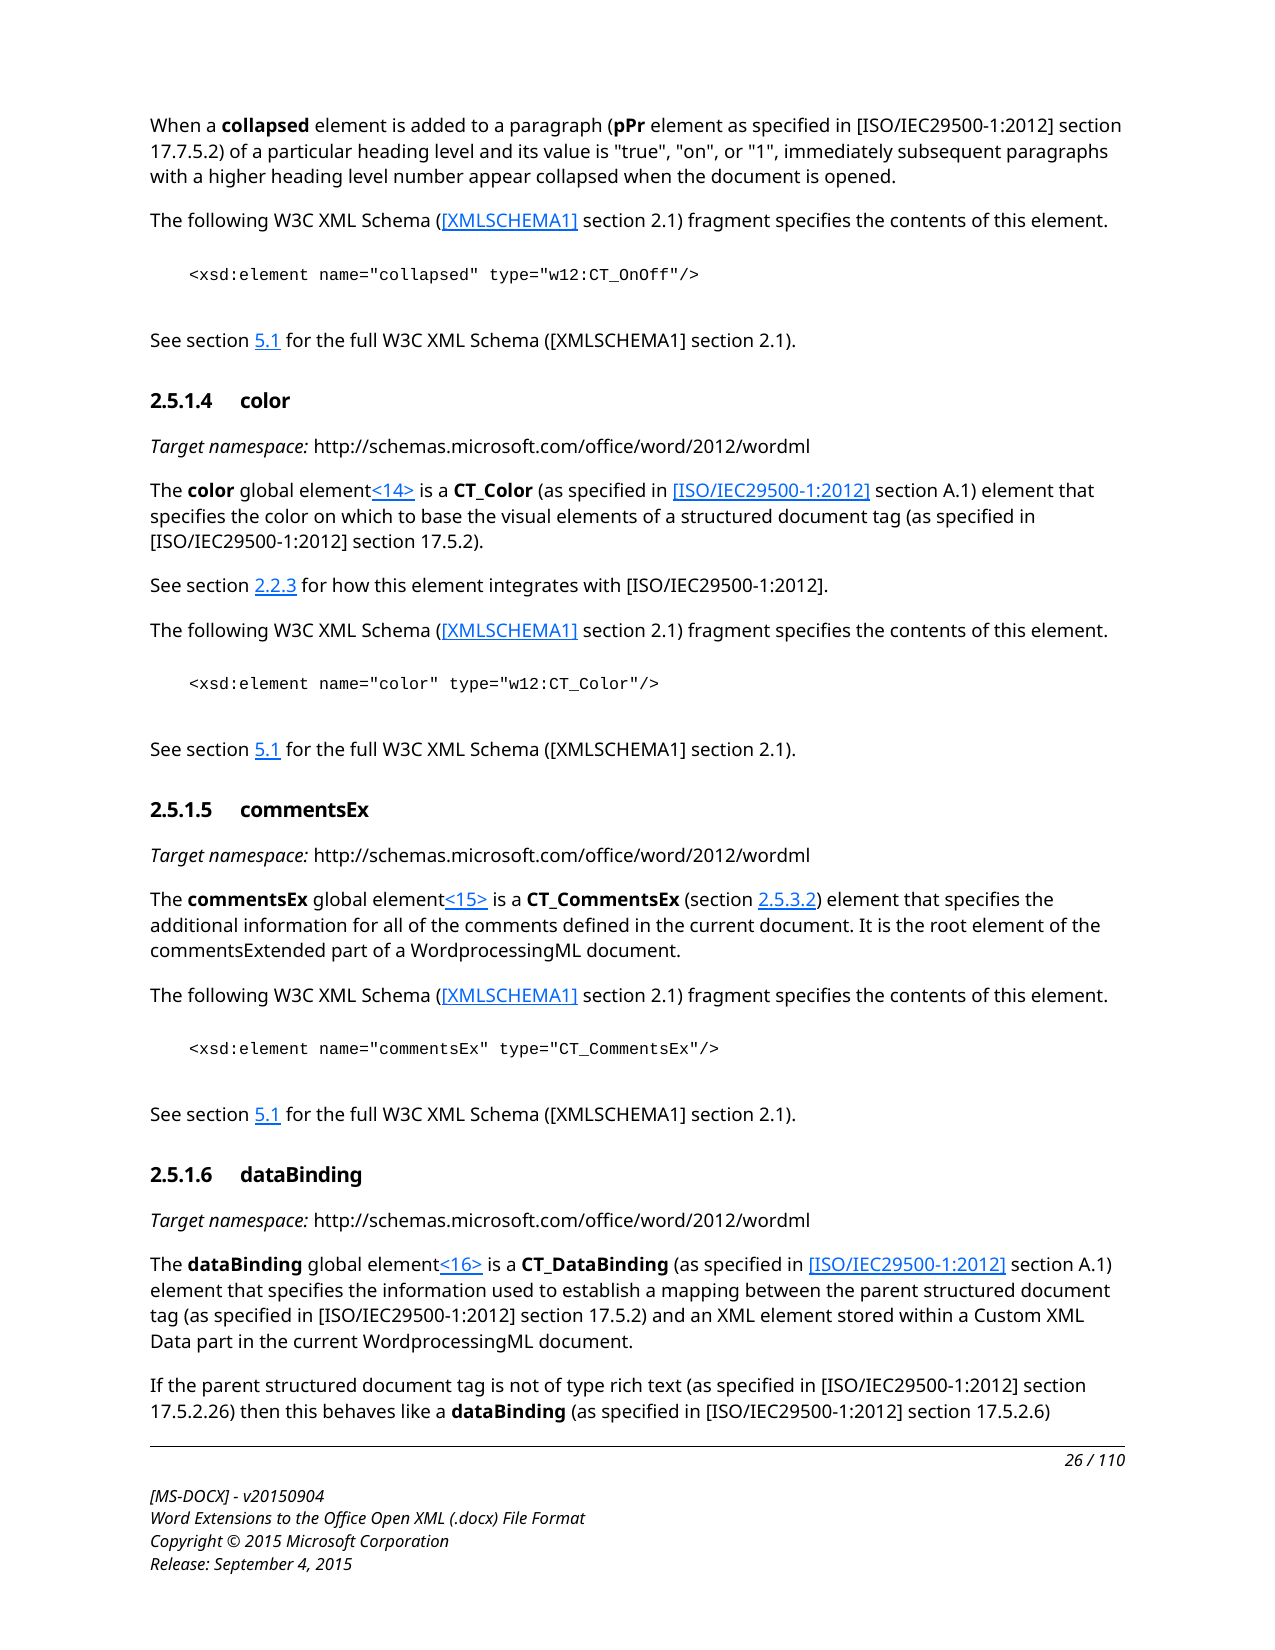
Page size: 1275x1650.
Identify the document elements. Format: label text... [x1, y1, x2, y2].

text See section 5.1 for the full W3C XML Schema ([XMLSCHEMA1] section 2.1). [150, 327, 1125, 353]
subtitle color [150, 386, 1125, 414]
text The color global element<14> is a CT_Color (as specified in [ISO/IEC29500-1:2012] section A.1) element that specifies the color on which to base the visual elements of a structured document tag (as specified in [ISO/IEC29500-1:2012] section 17.5.2). [150, 477, 1125, 554]
text The following W3C XML Schema ([XMLSCHEMA1] section 2.1) fragment specifies the contents of this element. [150, 982, 1125, 1008]
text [150, 1373, 1125, 1424]
text The commentsEx global element<15> is a CT_CommentsEx (section 2.5.3.2) element that specifies the additional information for all of the comments defined in the current document. It is the root element of the commentsExtended part of a WordprocessingML document. [150, 887, 1125, 963]
text Target namespace: http://schemas.microsoft.com/office/word/2012/wordml [150, 433, 1125, 459]
text <xsd:element name="collapsed" type="w12:CT_OnOff"/> [175, 258, 1137, 296]
text The dataBinding global element<16> is a CT_DataBinding (as specified in [ISO/IEC29500-1:2012] section A.1) element that specifies the information used to establish a mapping between the parent structured document tag (as specified in [ISO/IEC29500-1:2012] section 17.5.2) and an XML element stored within a Custom XML Data part in the current WordprocessingML document. [150, 1252, 1125, 1354]
text See section 2.2.3 for how this element integrates with [ISO/IEC29500-1:2012]. [150, 573, 1125, 598]
subtitle dataBinding [150, 1160, 1125, 1189]
text When a collapsed element is added to a paragraph (pPr element as specified in [ISO/IEC29500-1:2012] section 17.7.5.2) of a particular heading level and its value is "true", "on", or "1", immediately subsequent paragraphs with a higher heading level number appear collapsed when the document is opened. [150, 112, 1125, 189]
text See section 5.1 for the full W3C XML Schema ([XMLSCHEMA1] section 2.1). [150, 1101, 1125, 1127]
text Target namespace: http://schemas.microsoft.com/office/word/2012/wordml [150, 842, 1125, 868]
text The following W3C XML Schema ([XMLSCHEMA1] section 2.1) fragment specifies the contents of this element. [150, 617, 1125, 643]
text See section 5.1 for the full W3C XML Schema ([XMLSCHEMA1] section 2.1). [150, 736, 1125, 762]
text <xsd:element name="commentsEx" type="CT_CommentsEx"/> [175, 1033, 1137, 1070]
text The following W3C XML Schema ([XMLSCHEMA1] section 2.1) fragment specifies the contents of this element. [150, 208, 1125, 233]
text Target namespace: http://schemas.microsoft.com/office/word/2012/wordml [150, 1207, 1125, 1233]
subtitle commentsEx [150, 795, 1125, 824]
text <xsd:element name="color" type="w12:CT_Color"/> [175, 668, 1137, 705]
